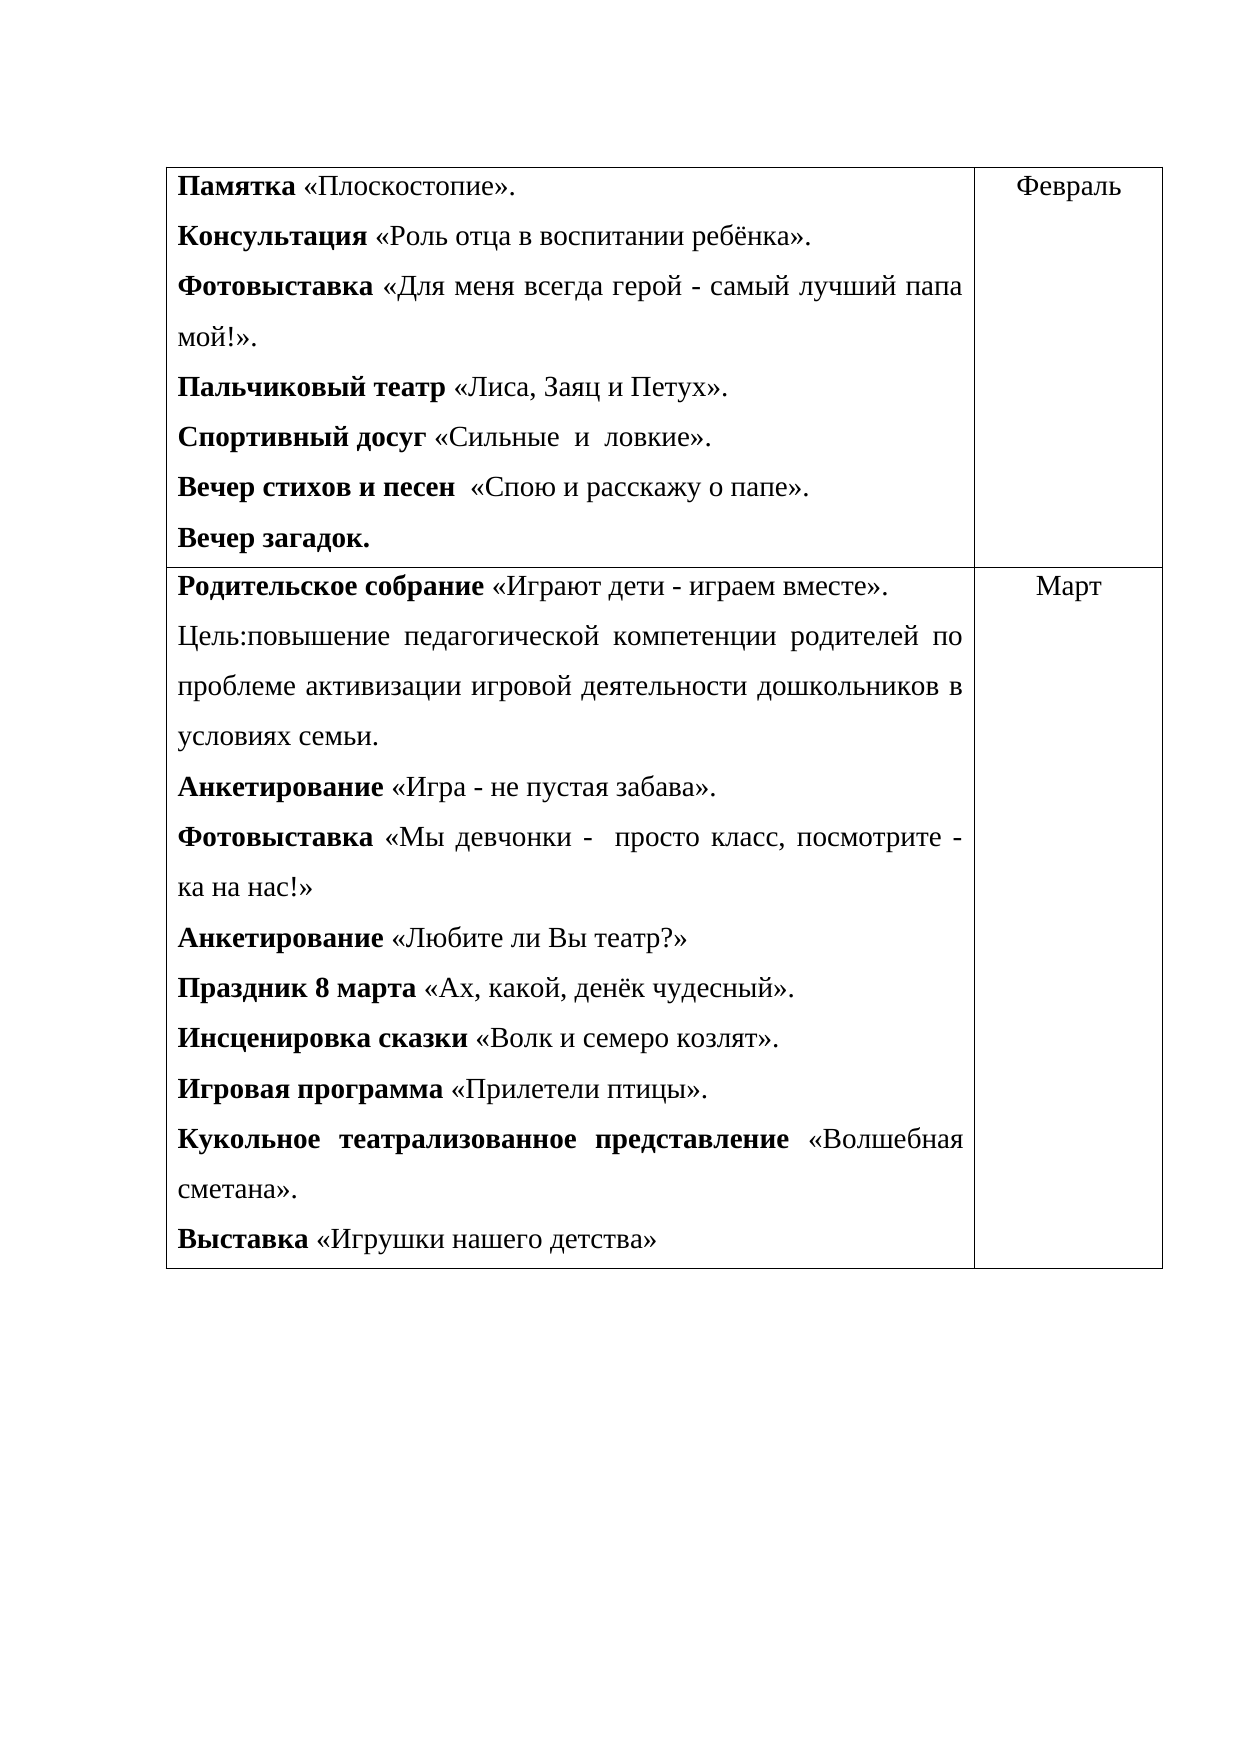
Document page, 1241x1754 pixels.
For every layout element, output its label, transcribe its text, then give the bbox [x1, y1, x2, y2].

table_cell Памятка «Плоскостопие». Консультация «Роль отца в воспитании ребёнка». Фотовыставка «Для меня всегда герой - самый лучший папа мой!». Пальчиковый театр «Лиса, Заяц и Петух». Спортивный досуг «Сильные и ловкие». Вечер стихов и песен «Спою и расскажу о папе». Вечер загадок. [167, 168, 974, 567]
table_cell Март [975, 568, 1162, 1268]
table_cell Февраль [975, 168, 1162, 567]
table_cell Родительское собрание «Играют дети - играем вместе». Цель:повышение педагогической компетенции родителей по проблеме активизации игровой деятельности дошкольников в условиях семьи. Анкетирование «Игра - не пустая забава». Фотовыставка «Мы девчонки - просто класс, посмотрите - ка на нас!» Анкетирование «Любите ли Вы театр?» Праздник 8 марта «Ах, какой, денёк чудесный». Инсценировка сказки «Волк и семеро козлят». Игровая программа «Прилетели птицы». Кукольное театрализованное представление «Волшебная сметана». Выставка «Игрушки нашего детства» [167, 568, 974, 1268]
